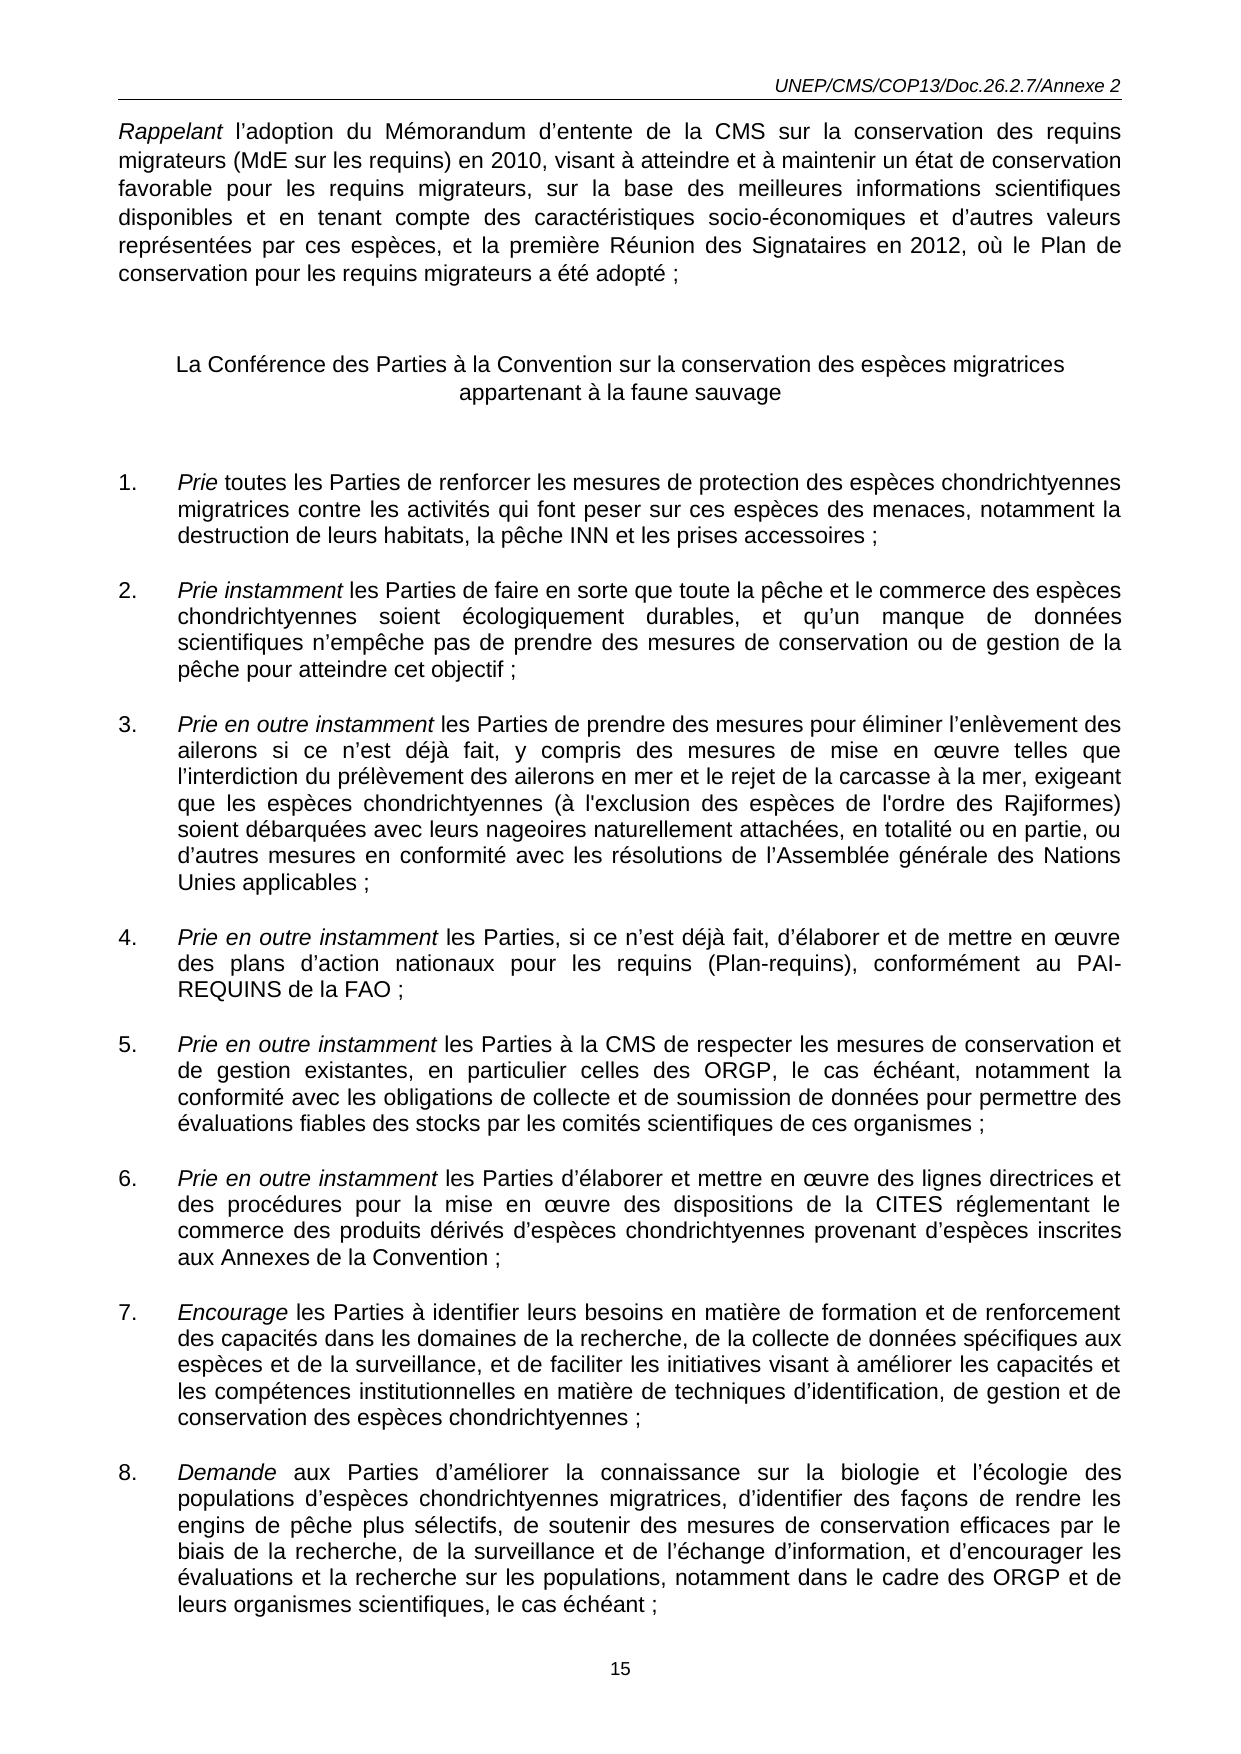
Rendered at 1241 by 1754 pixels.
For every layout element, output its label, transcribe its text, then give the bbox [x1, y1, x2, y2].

list Prie en outre instamment les Parties, si ce n’est déjà fait, d’élaborer et de mettre en œuvre des plans d’action nationaux pour les requins (Plan-requins), conformément au PAI-REQUINS de la FAO ; [118, 923, 1122, 1002]
list Prie instamment les Parties de faire en sorte que toute la pêche et le commerce des espèces chondrichtyennes soient écologiquement durables, et qu’un manque de données scientifiques n’empêche pas de prendre des mesures de conservation ou de gestion de la pêche pour atteindre cet objectif ; [118, 577, 1122, 682]
list Prie en outre instamment les Parties à la CMS de respecter les mesures de conservation et de gestion existantes, en particulier celles des ORGP, le cas échéant, notamment la conformité avec les obligations de collecte et de soumission de données pour permettre des évaluations fiables des stocks par les comités scientifiques de ces organismes ; [118, 1031, 1122, 1136]
text La Conférence des Parties à la Convention sur la conservation des espèces migratrices appartenant à la faune sauvage [118, 351, 1122, 405]
list Encourage les Parties à identifier leurs besoins en matière de formation et de renforcement des capacités dans les domaines de la recherche, de la collecte de données spécifiques aux espèces et de la surveillance, et de faciliter les initiatives visant à améliorer les capacités et les compétences institutionnelles en matière de techniques d’identification, de gestion et de conservation des espèces chondrichtyennes ; [118, 1299, 1122, 1430]
list Prie en outre instamment les Parties d’élaborer et mettre en œuvre des lignes directrices et des procédures pour la mise en œuvre des dispositions de la CITES réglementant le commerce des produits dérivés d’espèces chondrichtyennes provenant d’espèces inscrites aux Annexes de la Convention ; [118, 1165, 1122, 1270]
text Rappelant l’adoption du Mémorandum d’entente de la CMS sur la conservation des requins migrateurs (MdE sur les requins) en 2010, visant à atteindre et à maintenir un état de conservation favorable pour les requins migrateurs, sur la base des meilleures informations scientifiques disponibles et en tenant compte des caractéristiques socio-économiques et d’autres valeurs représentées par ces espèces, et la première Réunion des Signataires en 2012, où le Plan de conservation pour les requins migrateurs a été adopté ; [118, 118, 1122, 287]
list Demande aux Parties d’améliorer la connaissance sur la biologie et l’écologie des populations d’espèces chondrichtyennes migratrices, d’identifier des façons de rendre les engins de pêche plus sélectifs, de soutenir des mesures de conservation efficaces par le biais de la recherche, de la surveillance et de l’échange d’information, et d’encourager les évaluations et la recherche sur les populations, notamment dans le cadre des ORGP et de leurs organismes scientifiques, le cas échéant ; [118, 1459, 1122, 1617]
list Prie toutes les Parties de renforcer les mesures de protection des espèces chondrichtyennes migratrices contre les activités qui font peser sur ces espèces des menaces, notamment la destruction de leurs habitats, la pêche INN et les prises accessoires ; [118, 469, 1122, 548]
list Prie en outre instamment les Parties de prendre des mesures pour éliminer l’enlèvement des ailerons si ce n’est déjà fait, y compris des mesures de mise en œuvre telles que l’interdiction du prélèvement des ailerons en mer et le rejet de la carcasse à la mer, exigeant que les espèces chondrichtyennes (à l'exclusion des espèces de l'ordre des Rajiformes) soient débarquées avec leurs nageoires naturellement attachées, en totalité ou en partie, ou d’autres mesures en conformité avec les résolutions de l’Assemblée générale des Nations Unies applicables ; [118, 711, 1122, 895]
